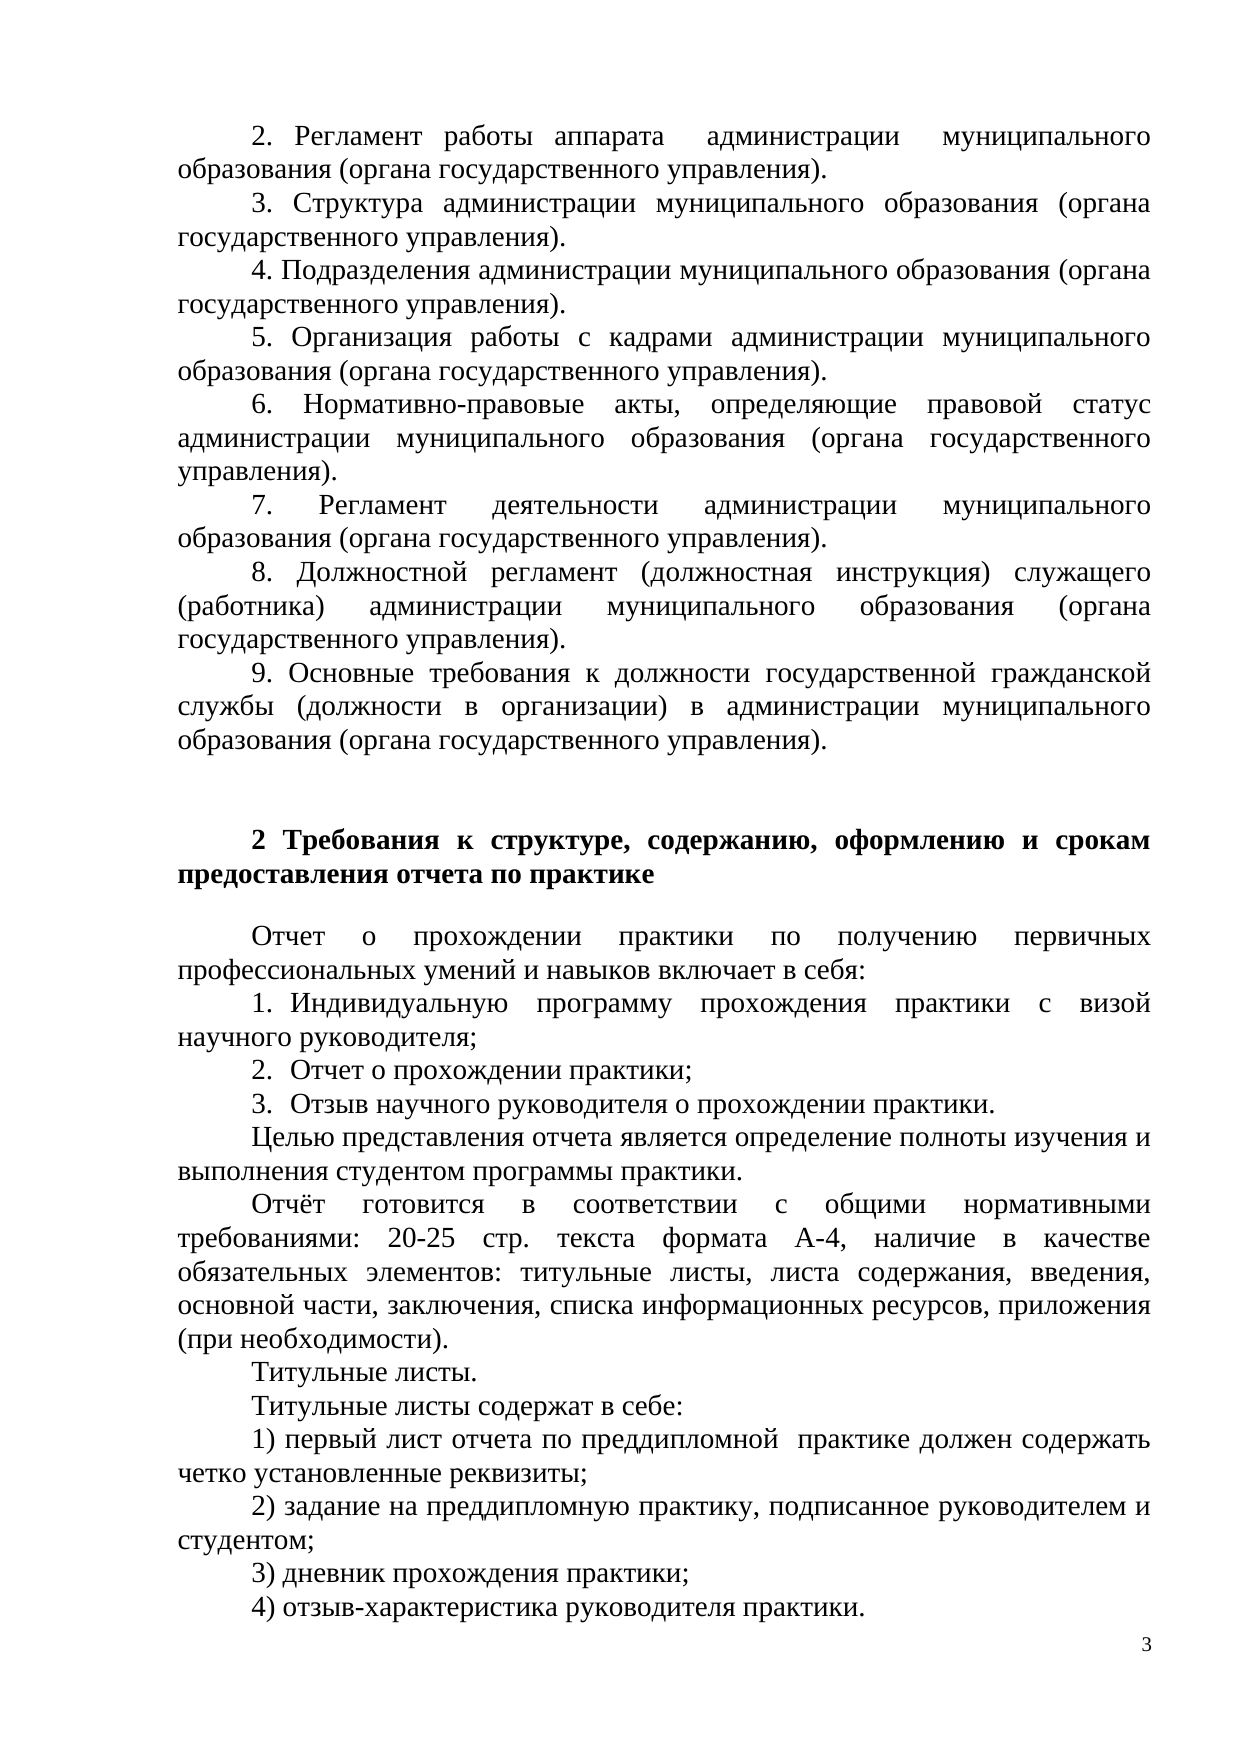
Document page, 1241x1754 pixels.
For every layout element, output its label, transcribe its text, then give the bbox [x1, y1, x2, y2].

text 4. Подразделения администрации муниципального образования (органа государственного управления). [177, 252, 1152, 319]
text 2. Регламент работы аппарата администрации муниципального образования (органа государственного управления). [177, 118, 1152, 185]
text 3. Структура администрации муниципального образования (органа государственного управления). [177, 185, 1152, 252]
text Титульные листы содержат в себе: [177, 1388, 1152, 1421]
text 1) первый лист отчета по преддипломной практике должен содержать четко установленные реквизиты; [177, 1421, 1152, 1488]
text Целью представления отчета является определение полноты изучения и выполнения студентом программы практики. [177, 1119, 1152, 1187]
text 9. Основные требования к должности государственной гражданской службы (должности в организации) в администрации муниципального образования (органа государственного управления). [177, 655, 1152, 755]
text Отчёт готовится в соответствии с общими нормативными требованиями: 20-25 стр. текста формата А-4, наличие в качестве обязательных элементов: титульные листы, листа содержания, введения, основной части, заключения, списка информационных ресурсов, приложения (при необходимости). [177, 1187, 1152, 1354]
text Титульные листы. [177, 1354, 1152, 1388]
text 2) задание на преддипломную практику, подписанное руководителем и студентом; [177, 1488, 1152, 1556]
text 8. Должностной регламент (должностная инструкция) служащего (работника) администрации муниципального образования (органа государственного управления). [177, 554, 1152, 655]
list Индивидуальную программу прохождения практики с визой научного руководителя; [177, 985, 1152, 1052]
list Отзыв научного руководителя о прохождении практики. [177, 1086, 1152, 1119]
text 7. Регламент деятельности администрации муниципального образования (органа государственного управления). [177, 487, 1152, 554]
text 5. Организация работы с кадрами администрации муниципального образования (органа государственного управления). [177, 319, 1152, 386]
text 6. Нормативно-правовые акты, определяющие правовой статус администрации муниципального образования (органа государственного управления). [177, 386, 1152, 487]
text 4) отзыв-характеристика руководителя практики. [177, 1589, 1152, 1623]
text Отчет о прохождении практики по получению первичных профессиональных умений и навыков включает в себя: [177, 918, 1152, 985]
list Отчет о прохождении практики; [177, 1052, 1152, 1086]
text 2 Требования к структуре, содержанию, оформлению и срокам предоставления отчета по практике [177, 822, 1152, 889]
text 3) дневник прохождения практики; [177, 1556, 1152, 1589]
